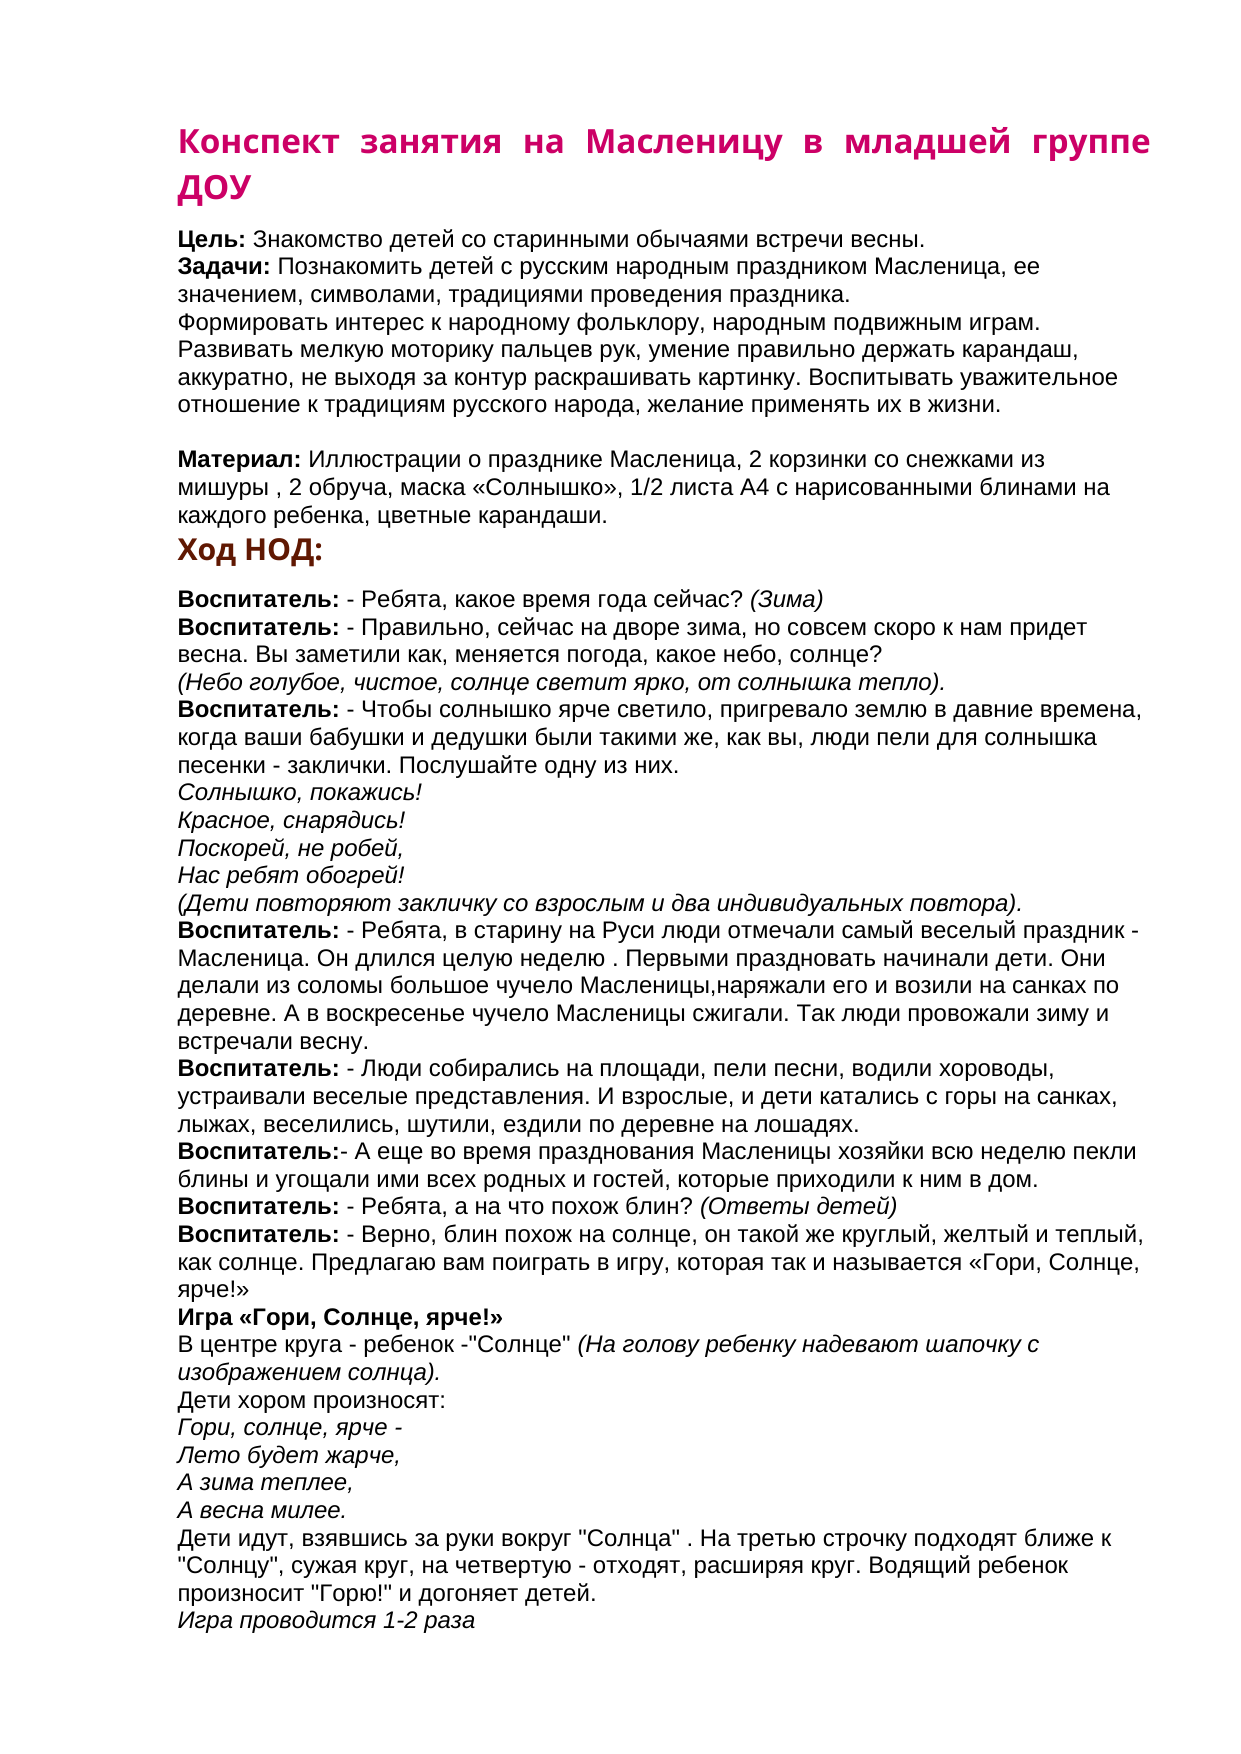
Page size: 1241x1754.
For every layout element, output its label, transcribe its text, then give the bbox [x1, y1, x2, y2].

text Конспект занятия на Масленицу в младшей группе ДОУ [177, 118, 1152, 209]
text Материал: Иллюстрации о празднике Масленица, 2 корзинки со снежками из мишуры , 2 обруча, маска «Солнышко», 1/2 листа А4 с нарисованными блинами на каждого ребенка, цветные карандаши. [177, 418, 1152, 528]
text Ход НОД: [177, 528, 1152, 569]
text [177, 585, 1152, 1634]
text Цель: Знакомство детей со старинными обычаями встречи весны. Задачи: Познакомить детей с русским народным праздником Масленица, ее значением, символами, традициями проведения праздника. Формировать интерес к народному фольклору, народным подвижным играм. Развивать мелкую моторику пальцев рук, умение правильно держать карандаш, аккуратно, не выходя за контур раскрашивать картинку. Воспитывать уважительное отношение к традициям русского народа, желание применять их в жизни. [177, 224, 1152, 418]
